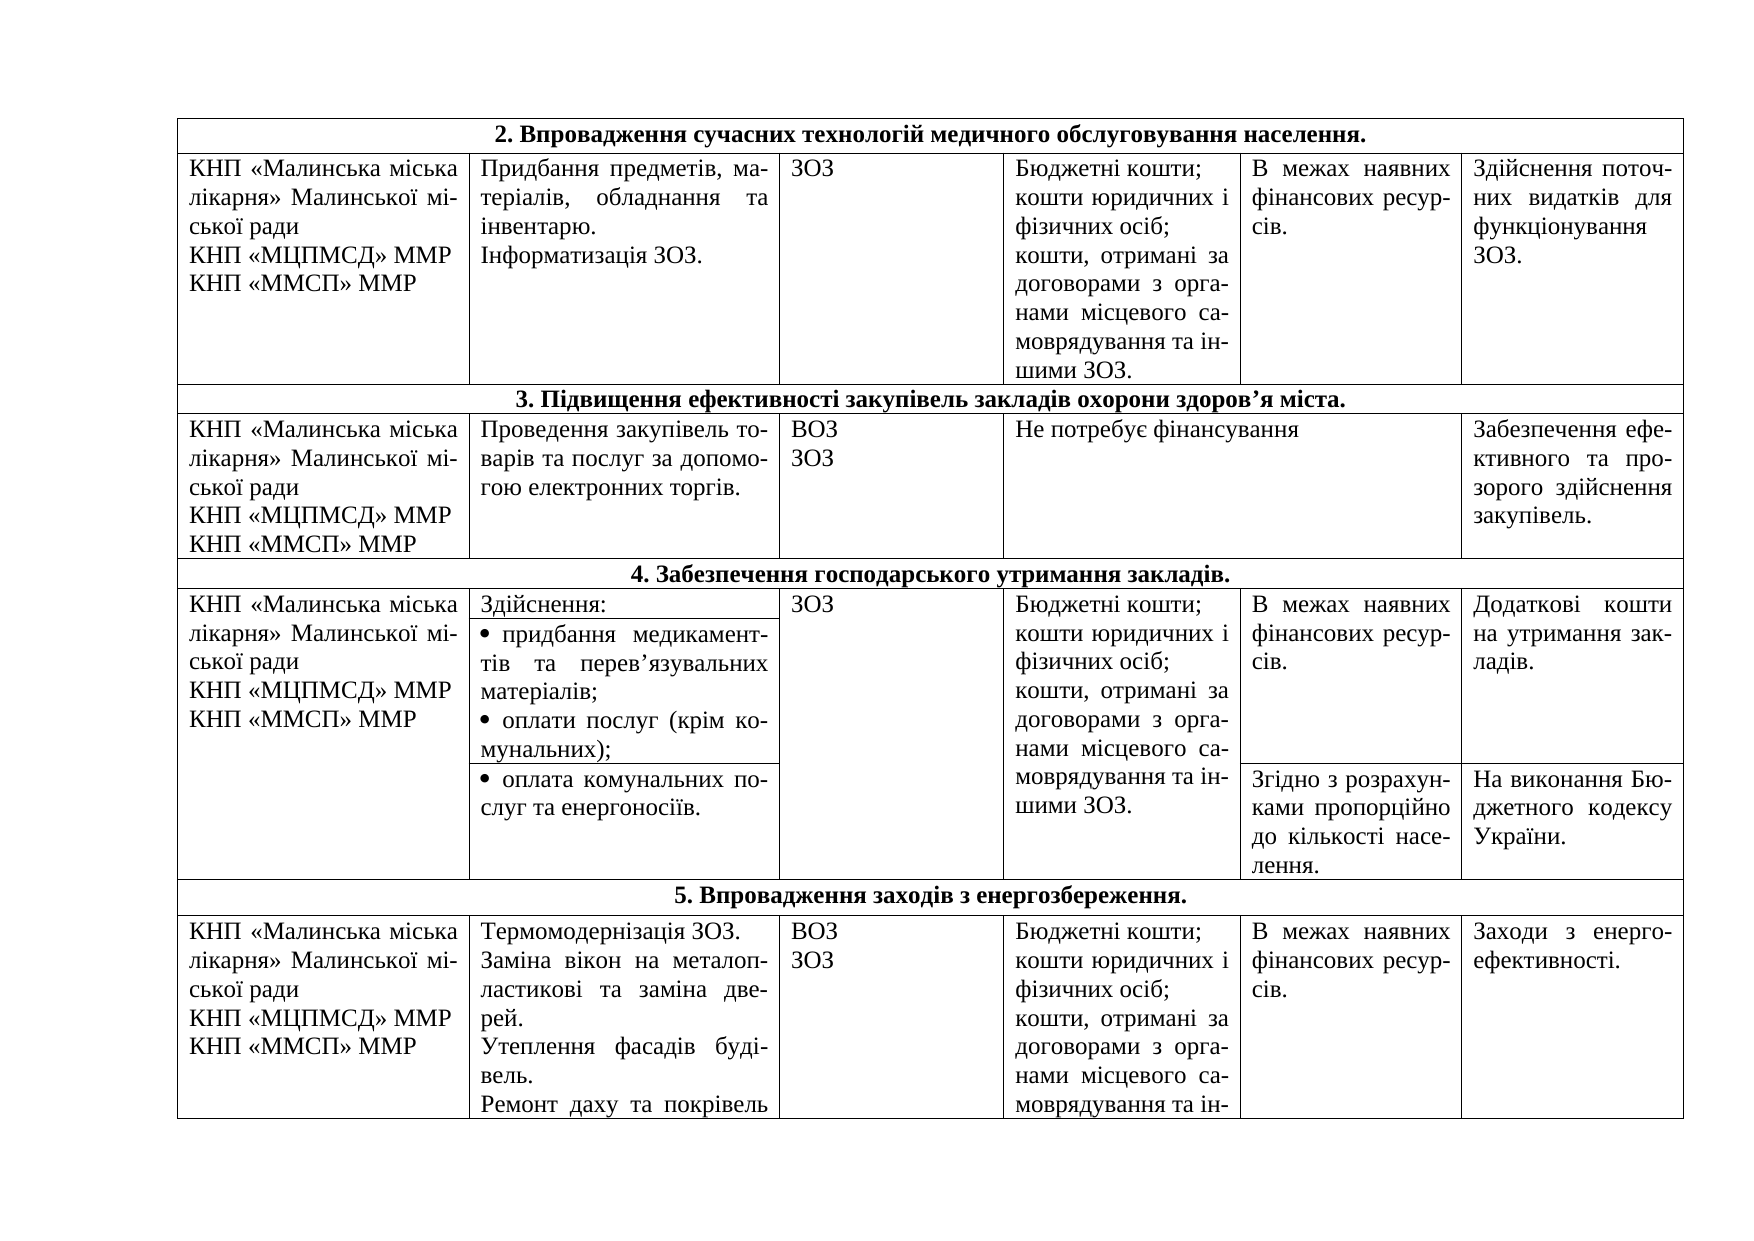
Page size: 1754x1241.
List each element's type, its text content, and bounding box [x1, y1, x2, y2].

table_cell На виконання Бю-джетного кодексу України. [1462, 764, 1683, 879]
table_cell Забезпечення ефе-ктивного та про-зорого здійснення закупівель. [1462, 414, 1683, 558]
table_cell Здійснення: [470, 589, 779, 618]
table_cell ВОЗ ЗОЗ [780, 414, 1003, 558]
table_cell 3. Підвищення ефективності закупівель закладів охорони здоров’я міста. [178, 385, 1683, 413]
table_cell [1004, 916, 1240, 1118]
table_cell Проведення закупівель то-варів та послуг за допомо-гою електронних торгів. [470, 414, 779, 558]
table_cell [178, 154, 469, 383]
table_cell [1462, 916, 1683, 1118]
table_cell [1241, 916, 1461, 1118]
table_cell 2. Впровадження сучасних технологій медичного обслуговування населення. [178, 119, 1683, 152]
table_cell ВОЗ ЗОЗ [780, 916, 1003, 1118]
table_cell Здійснення поточ-них видатків для функціонування ЗОЗ. [1462, 154, 1683, 383]
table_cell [178, 916, 469, 1118]
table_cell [470, 916, 779, 1118]
table_cell придбання медикамент-тів та перев’язувальних матеріалів; оплати послуг (крім ко-мунальних); [470, 619, 779, 763]
table_cell В межах наявних фінансових ресур-сів. [1241, 589, 1461, 763]
table_cell 5. Впровадження заходів з енергозбереження. [178, 880, 1683, 915]
table_cell Не потребує фінансування [1004, 414, 1461, 558]
table_cell КНП «Малинська міська лікарня» Малинської мі-ської ради КНП «МЦПМСД» ММР КНП «ММСП» ММР [178, 414, 469, 558]
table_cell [1004, 154, 1240, 383]
table_cell Згідно з розрахун-ками пропорційно до кількості насе-лення. [1241, 764, 1461, 879]
table_cell Бюджетні кошти; кошти юридичних і фізичних осіб; кошти, отримані за договорами з орга-нами місцевого са-моврядування та ін-шими ЗОЗ. [1004, 589, 1240, 879]
table_cell В межах наявних фінансових ресур-сів. [1241, 154, 1461, 383]
table_cell Додаткові кошти на утримання зак-ладів. [1462, 589, 1683, 763]
table_cell 4. Забезпечення господарського утримання закладів. [178, 559, 1683, 588]
table_cell ЗОЗ [780, 154, 1003, 383]
table_cell ЗОЗ [780, 589, 1003, 879]
table_cell Придбання предметів, ма-теріалів, обладнання та інвентарю. Інформатизація ЗОЗ. [470, 154, 779, 383]
table_cell КНП «Малинська міська лікарня» Малинської мі-ської ради КНП «МЦПМСД» ММР КНП «ММСП» ММР [178, 589, 469, 879]
table_cell оплата комунальних по-слуг та енергоносіїв. [470, 764, 779, 879]
